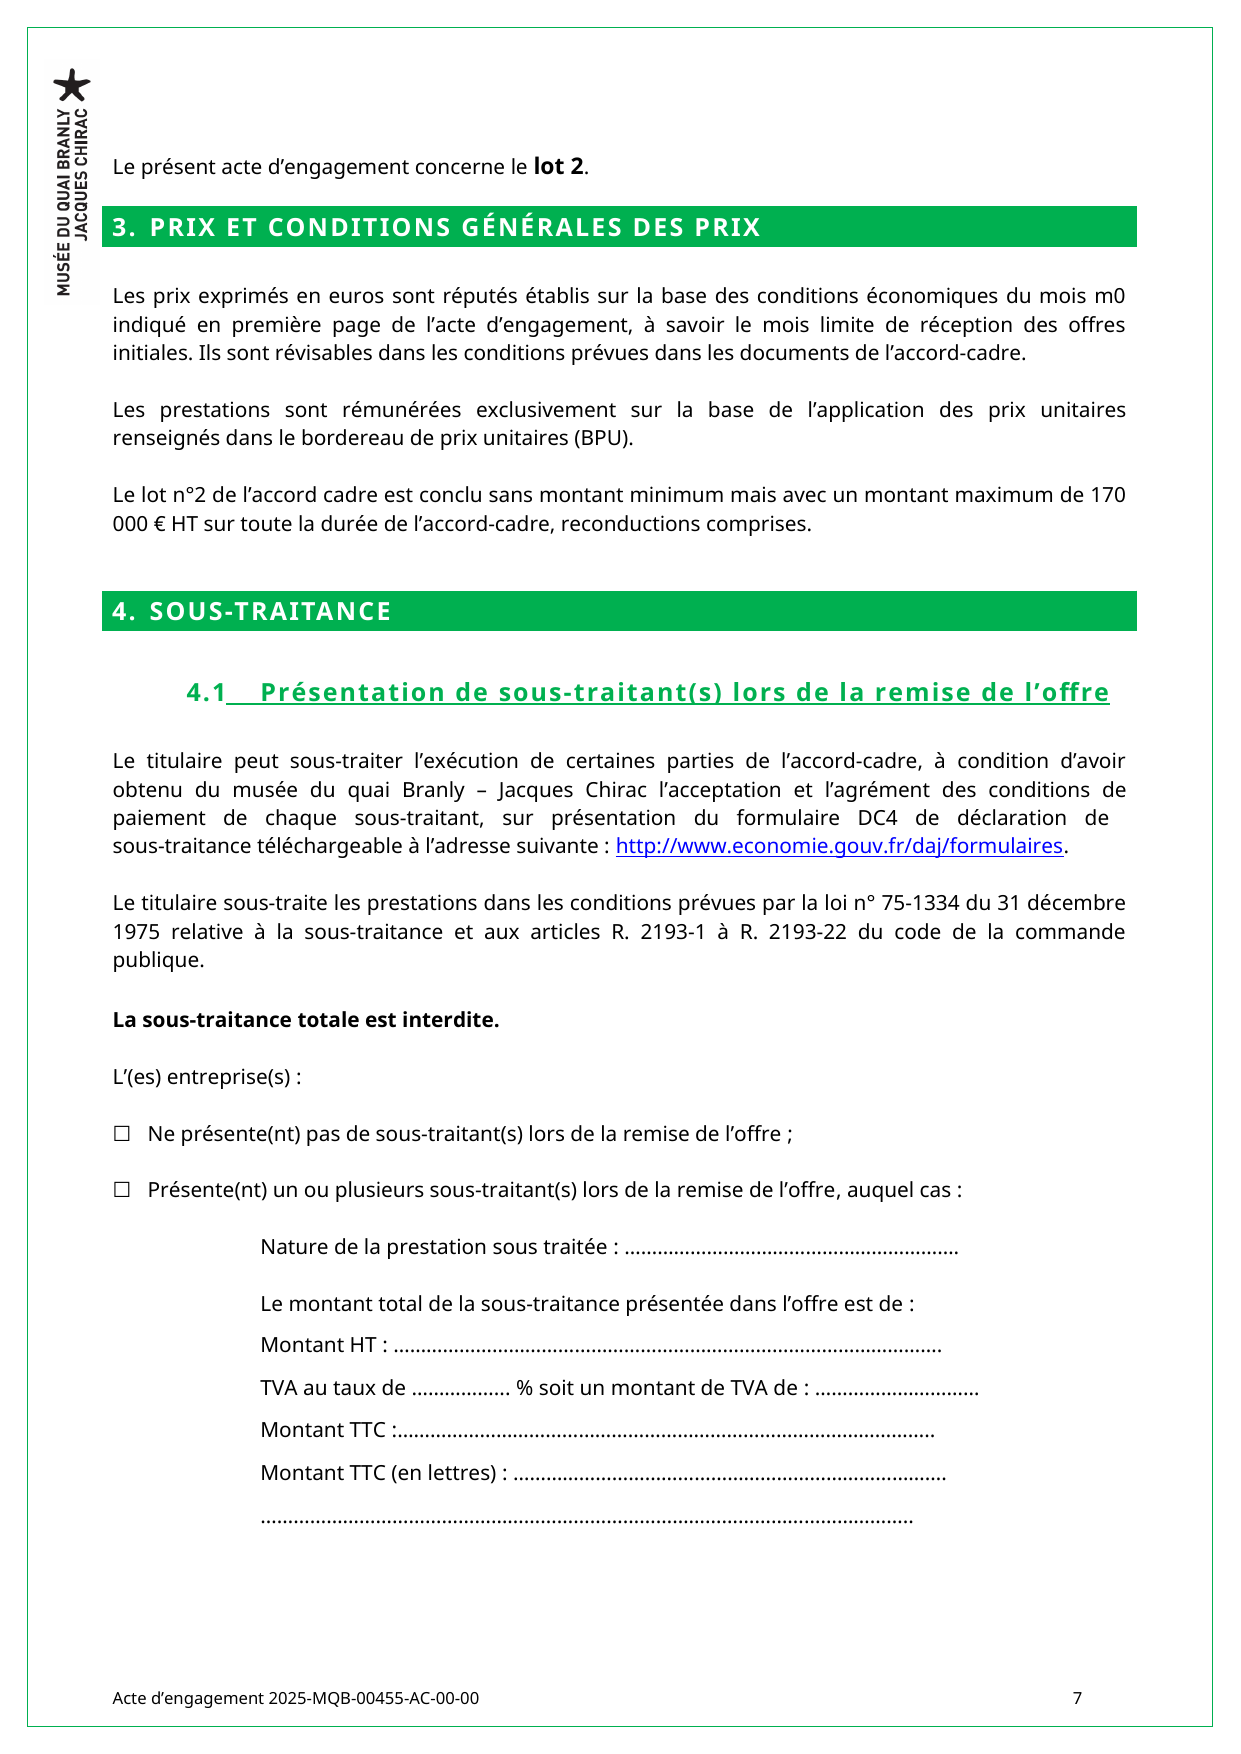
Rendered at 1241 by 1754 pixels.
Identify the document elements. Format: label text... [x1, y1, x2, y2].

text La sous-traitance totale est interdite. [112, 1005, 1128, 1033]
text Le présent acte d’engagement concerne le lot 2. [112, 150, 1128, 181]
text Le lot n°2 de l’accord cadre est conclu sans montant minimum mais avec un montant maximum de 170 000 € HT sur toute la durée de l’accord-cadre, reconductions comprises. [112, 480, 1128, 537]
text Montant HT : ………………………………………………………………………………………. [260, 1330, 1128, 1359]
text L’(es) entreprise(s) : [112, 1062, 1128, 1090]
text Les prestations sont rémunérées exclusivement sur la base de l’application des prix unitaires renseignés dans le bordereau de prix unitaires (BPU). [112, 395, 1128, 452]
title Prix et conditions générales des prix [104, 207, 1136, 246]
text Le titulaire peut sous-traiter l’exécution de certaines parties de l’accord-cadre, à condition d’avoir obtenu du musée du quai Branly – Jacques Chirac l’acceptation et l’agrément des conditions de paiement de chaque sous-traitant, sur présentation du formulaire DC4 de déclaration de sous-traitance téléchargeable à l’adresse suivante : http://www.economie.gouv.fr/daj/formulaires. [112, 746, 1128, 860]
text Les prix exprimés en euros sont réputés établis sur la base des conditions économiques du mois m0 indiqué en première page de l’acte d’engagement, à savoir le mois limite de réception des offres initiales. Ils sont révisables dans les conditions prévues dans les documents de l’accord-cadre. [112, 281, 1128, 367]
text ……………………………………………………………………………………………………….. [260, 1501, 1128, 1529]
subtitle Présentation de sous-traitant(s) lors de la remise de l’offre [186, 675, 1128, 709]
text Montant TTC :…………………………………………………………………………………….. [260, 1416, 1128, 1444]
text Nature de la prestation sous traitée : ……………………………………………………. [260, 1232, 1128, 1261]
text Montant TTC (en lettres) : ……………………………………………………………………. [260, 1458, 1128, 1487]
text Ne présente(nt) pas de sous-traitant(s) lors de la remise de l’offre ; [112, 1119, 1128, 1147]
text Présente(nt) un ou plusieurs sous-traitant(s) lors de la remise de l’offre, auquel cas : [112, 1176, 1128, 1204]
title Sous-traitance [104, 592, 1136, 630]
text Le titulaire sous-traite les prestations dans les conditions prévues par la loi n° 75-1334 du 31 décembre 1975 relative à la sous-traitance et aux articles R. 2193-1 à R. 2193-22 du code de la commande publique. [112, 888, 1128, 974]
text TVA au taux de ……………... % soit un montant de TVA de : ………………………… [260, 1373, 1128, 1401]
text Le montant total de la sous-traitance présentée dans l’offre est de : [260, 1289, 1128, 1318]
